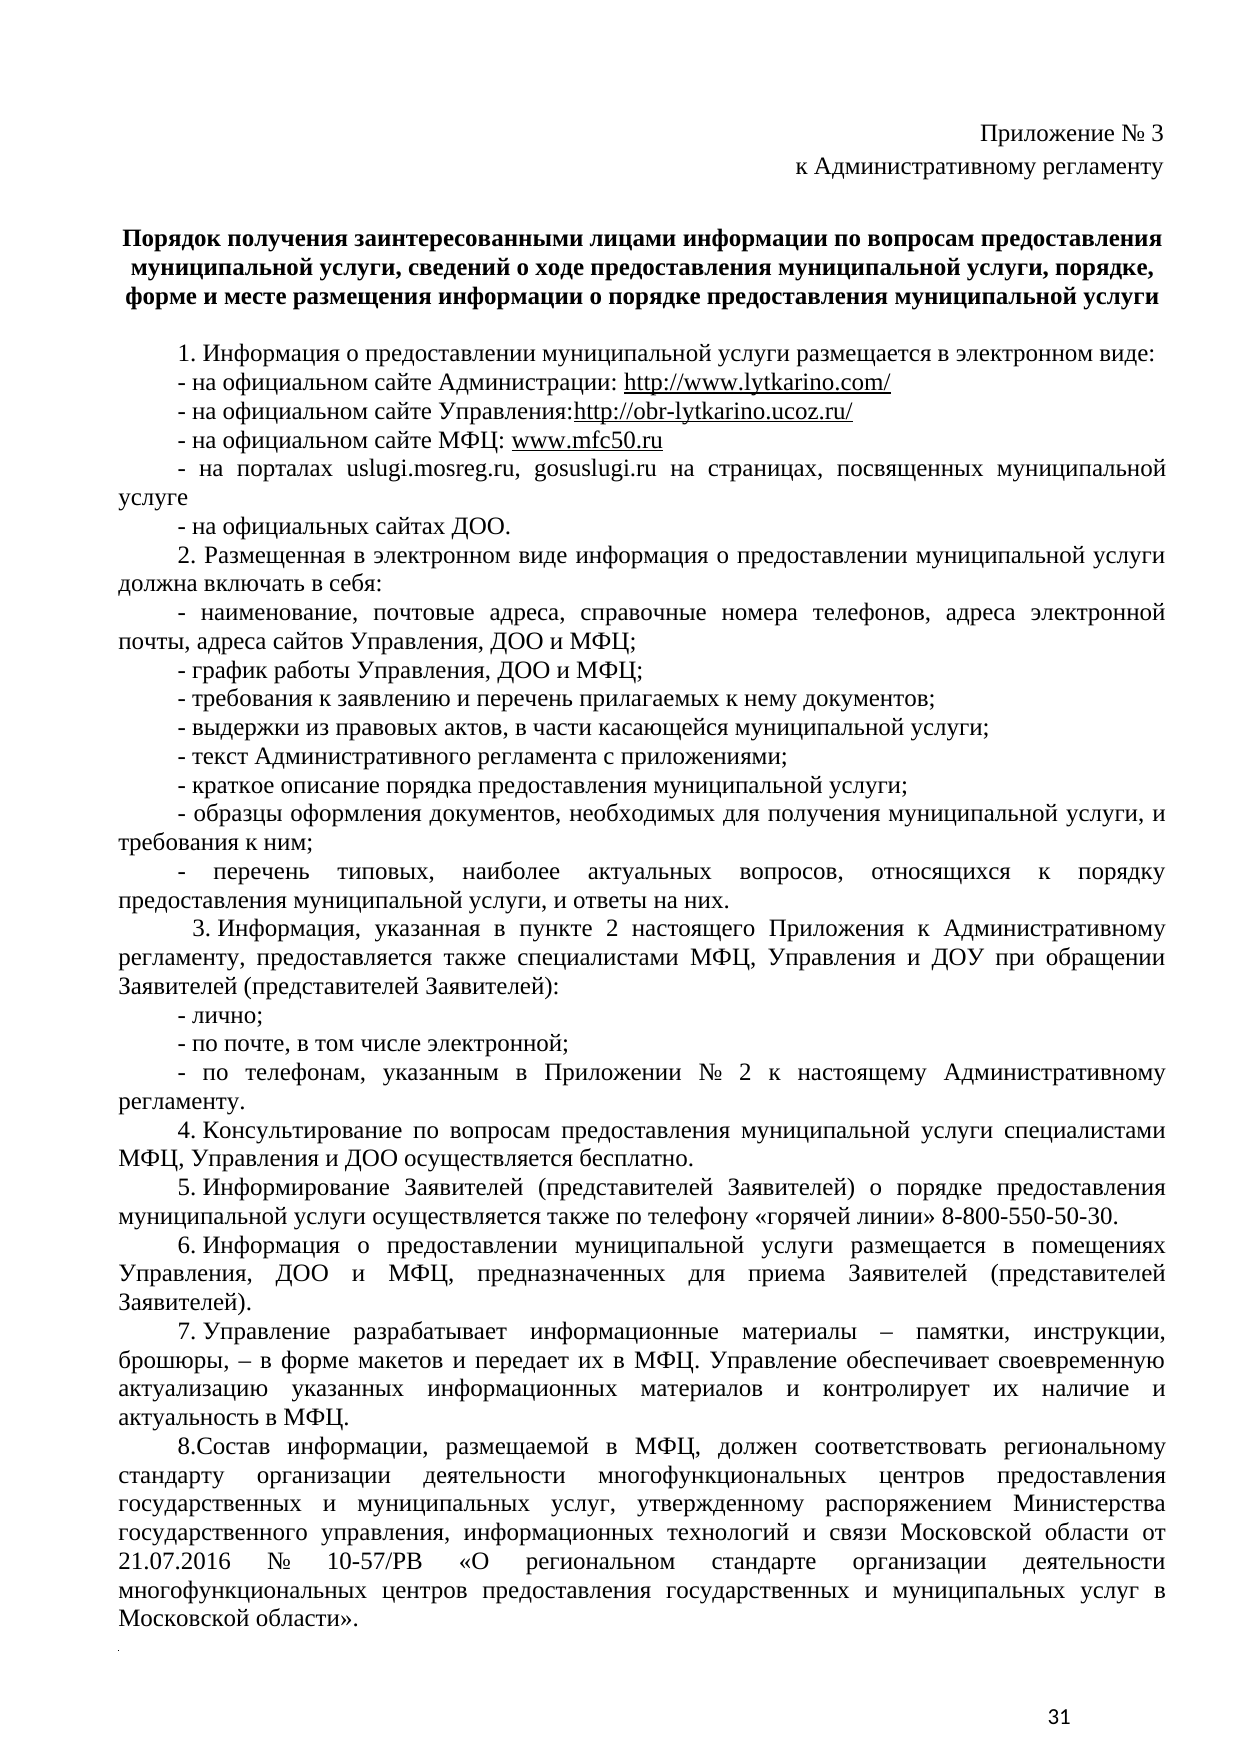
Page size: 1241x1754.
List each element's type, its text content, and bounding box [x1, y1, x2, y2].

text - график работы Управления, ДОО и МФЦ; [118, 655, 1167, 683]
text Приложение № 3 к Административному регламенту [118, 118, 1164, 218]
text - выдержки из правовых актов, в части касающейся муниципальной услуги; [118, 712, 1167, 741]
text - на официальном сайте МФЦ: www.mfc50.ru [118, 425, 1167, 453]
text - на официальном сайте Администрации: http://www.lytkarino.com/ [118, 367, 1167, 396]
text - по почте, в том числе электронной; [118, 1028, 1167, 1057]
text 7. Управление разрабатывает информационные материалы – памятки, инструкции, брошюры, – в форме макетов и передает их в МФЦ. Управление обеспечивает своевременную актуализацию указанных информационных материалов и контролирует их наличие и актуальность в МФЦ. [118, 1316, 1167, 1431]
text 8.Состав информации, размещаемой в МФЦ, должен соответствовать региональному стандарту организации деятельности многофункциональных центров предоставления государственных и муниципальных услуг, утвержденному распоряжением Министерства государственного управления, информационных технологий и связи Московской области от 21.07.2016 № 10-57/РВ «О региональном стандарте организации деятельности многофункциональных центров предоставления государственных и муниципальных услуг в Московской области». [118, 1431, 1167, 1632]
text - текст Административного регламента с приложениями; [118, 741, 1167, 770]
text - на порталах uslugi.mosreg.ru, gosuslugi.ru на страницах, посвященных муниципальной услуге [118, 453, 1167, 511]
text - требования к заявлению и перечень прилагаемых к нему документов; [118, 683, 1167, 712]
text 4. Консультирование по вопросам предоставления муниципальной услуги специалистами МФЦ, Управления и ДОО осуществляется бесплатно. [118, 1115, 1167, 1172]
text - краткое описание порядка предоставления муниципальной услуги; [118, 770, 1167, 798]
text 6. Информация о предоставлении муниципальной услуги размещается в помещениях Управления, ДОО и МФЦ, предназначенных для приема Заявителей (представителей Заявителей). [118, 1230, 1167, 1316]
text - на официальном сайте Управления:http://obr-lytkarino.ucoz.ru/ [118, 396, 1167, 425]
text - лично; [118, 1000, 1167, 1028]
text - образцы оформления документов, необходимых для получения муниципальной услуги, и требования к ним; [118, 798, 1167, 856]
text - на официальных сайтах ДОО. [118, 511, 1167, 540]
text Порядок получения заинтересованными лицами информации по вопросам предоставления муниципальной услуги, сведений о ходе предоставления муниципальной услуги, порядке, форме и месте размещения информации о порядке предоставления муниципальной услуги [118, 223, 1167, 310]
text - по телефонам, указанным в Приложении № 2 к настоящему Административному регламенту. [118, 1057, 1167, 1115]
text - наименование, почтовые адреса, справочные номера телефонов, адреса электронной почты, адреса сайтов Управления, ДОО и МФЦ; [118, 597, 1167, 655]
text 1. Информация о предоставлении муниципальной услуги размещается в электронном виде: [118, 338, 1167, 367]
text 3. Информация, указанная в пункте 2 настоящего Приложения к Административному регламенту, предоставляется также специалистами МФЦ, Управления и ДОУ при обращении Заявителей (представителей Заявителей): [118, 913, 1167, 1000]
text 5. Информирование Заявителей (представителей Заявителей) о порядке предоставления муниципальной услуги осуществляется также по телефону «горячей линии» 8-800-550-50-30. [118, 1172, 1167, 1230]
text - перечень типовых, наиболее актуальных вопросов, относящихся к порядку предоставления муниципальной услуги, и ответы на них. [118, 856, 1167, 913]
text 2. Размещенная в электронном виде информация о предоставлении муниципальной услуги должна включать в себя: [118, 540, 1167, 597]
